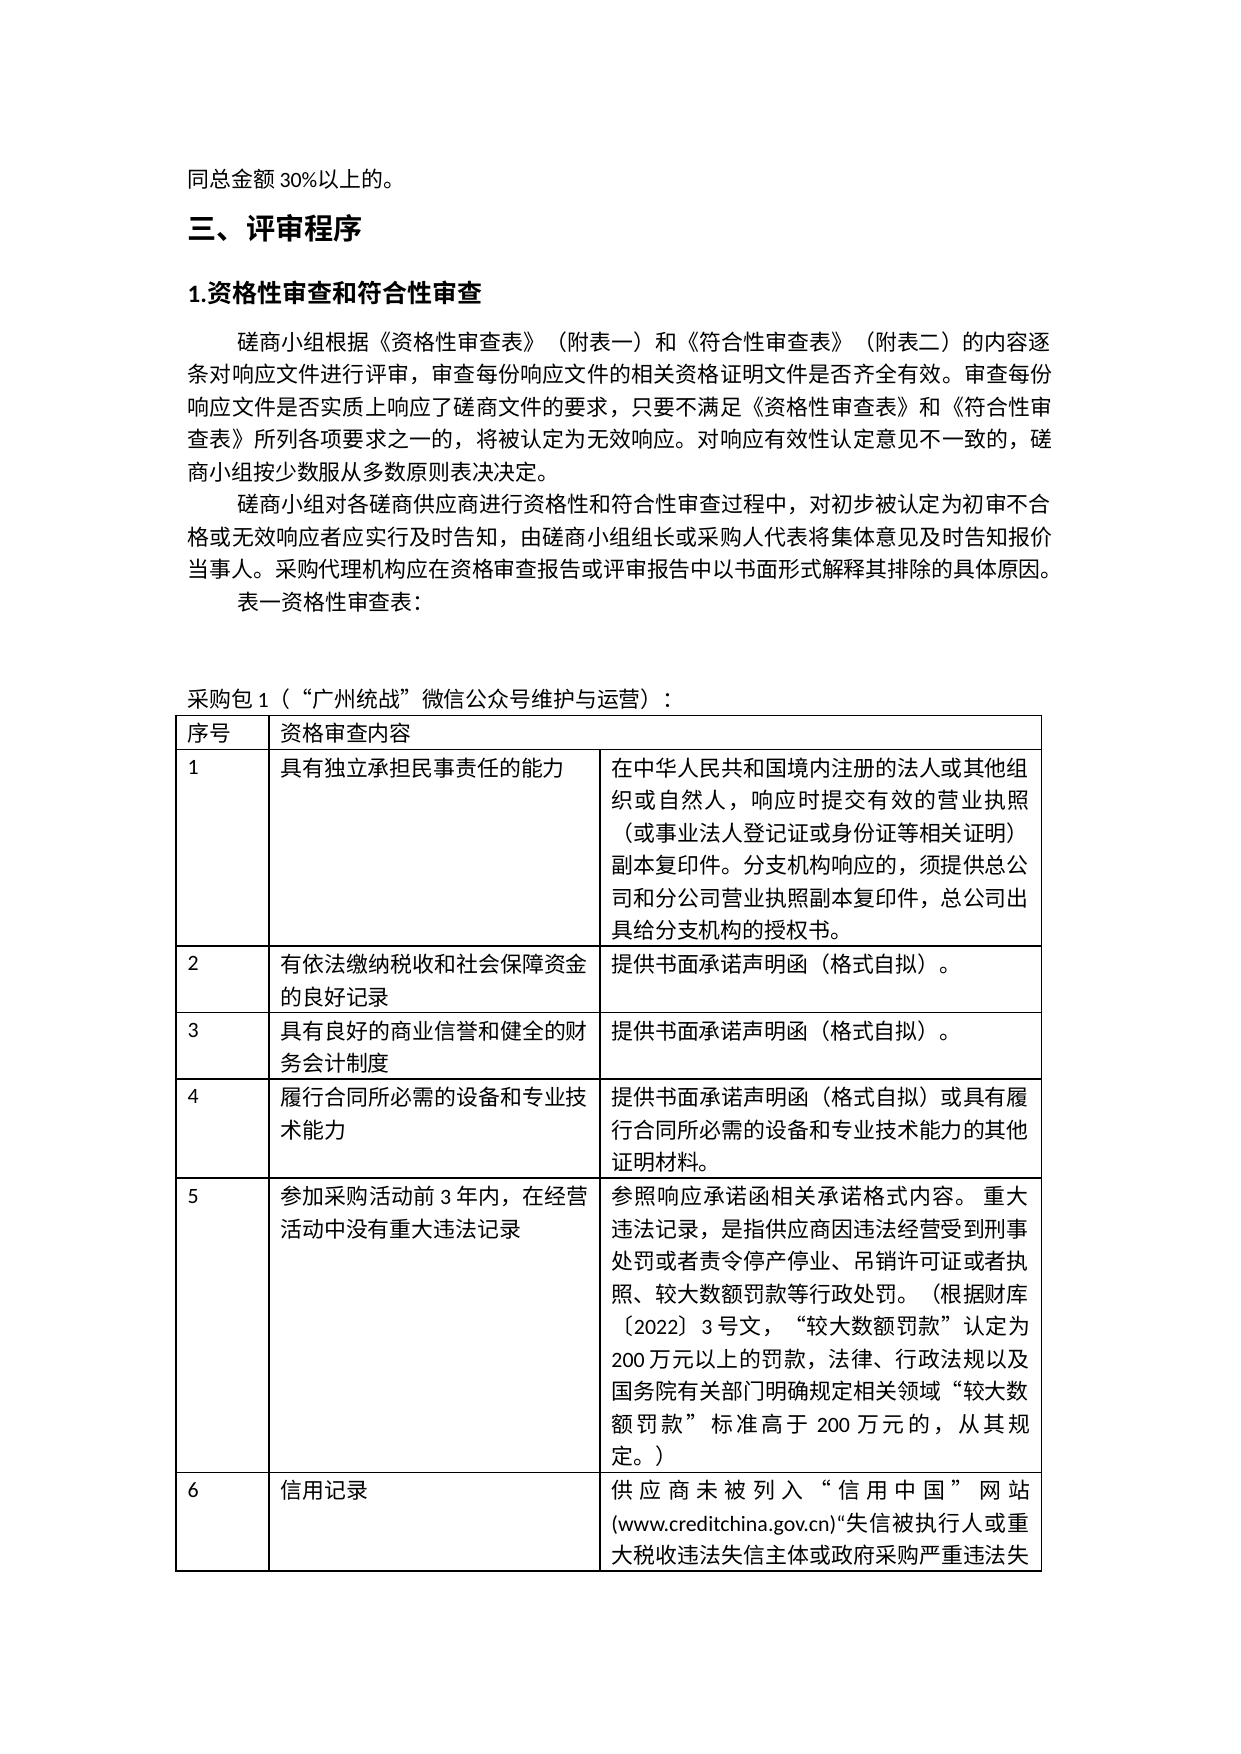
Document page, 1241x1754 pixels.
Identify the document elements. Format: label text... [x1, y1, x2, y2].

table_cell 具有良好的商业信誉和健全的财务会计制度 [270, 1013, 599, 1078]
table_cell 4 [177, 1080, 268, 1177]
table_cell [601, 1473, 1041, 1570]
table_cell 有依法缴纳税收和社会保障资金的良好记录 [270, 947, 599, 1012]
text 磋商小组根据《资格性审查表》（附表一）和《符合性审查表》（附表二）的内容逐条对响应文件进行评审，审查每份响应文件的相关资格证明文件是否齐全有效。审查每份响应文件是否实质上响应了磋商文件的要求，只要不满足《资格性审查表》和《符合性审查表》所列各项要求之一的，将被认定为无效响应。对响应有效性认定意见不一致的，磋商小组按少数服从多数原则表决决定。 [187, 324, 1053, 487]
table_cell 具有独立承担民事责任的能力 [270, 750, 599, 945]
table_cell 3 [177, 1013, 268, 1078]
text 磋商小组对各磋商供应商进行资格性和符合性审查过程中，对初步被认定为初审不合格或无效响应者应实行及时告知，由磋商小组组长或采购人代表将集体意见及时告知报价当事人。采购代理机构应在资格审查报告或评审报告中以书面形式解释其排除的具体原因。 [187, 487, 1053, 584]
table_cell 提供书面承诺声明函（格式自拟）。 [601, 947, 1041, 1012]
table_cell 提供书面承诺声明函（格式自拟）。 [601, 1013, 1041, 1078]
table_cell 提供书面承诺声明函（格式自拟）或具有履行合同所必需的设备和专业技术能力的其他证明材料。 [601, 1080, 1041, 1177]
text 1.资格性审查和符合性审查 [187, 259, 1053, 324]
table_cell 1 [177, 750, 268, 945]
table_cell 5 [177, 1179, 268, 1471]
text 采购包1（“广州统战”微信公众号维护与运营）： [187, 682, 1053, 714]
table_cell 履行合同所必需的设备和专业技术能力 [270, 1080, 599, 1177]
table_cell 参加采购活动前3年内，在经营活动中没有重大违法记录 [270, 1179, 599, 1471]
table_header 序号 [177, 716, 268, 748]
table_cell 参照响应承诺函相关承诺格式内容。 重大违法记录，是指供应商因违法经营受到刑事处罚或者责令停产停业、吊销许可证或者执照、较大数额罚款等行政处罚。（根据财库〔2022〕3号文，“较大数额罚款”认定为200万元以上的罚款，法律、行政法规以及国务院有关部门明确规定相关领域“较大数额罚款”标准高于200万元的，从其规定。） [601, 1179, 1041, 1471]
table_cell 在中华人民共和国境内注册的法人或其他组织或自然人，响应时提交有效的营业执照（或事业法人登记证或身份证等相关证明）副本复印件。分支机构响应的，须提供总公司和分公司营业执照副本复印件，总公司出具给分支机构的授权书。 [601, 750, 1041, 945]
text 表一资格性审查表： [187, 584, 1053, 617]
table_cell 6 [177, 1473, 268, 1570]
table_header 资格审查内容 [270, 716, 1041, 748]
text 三、评审程序 [187, 194, 1053, 259]
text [187, 162, 1053, 194]
table_cell 信用记录 [270, 1473, 599, 1570]
table_cell 2 [177, 947, 268, 1012]
